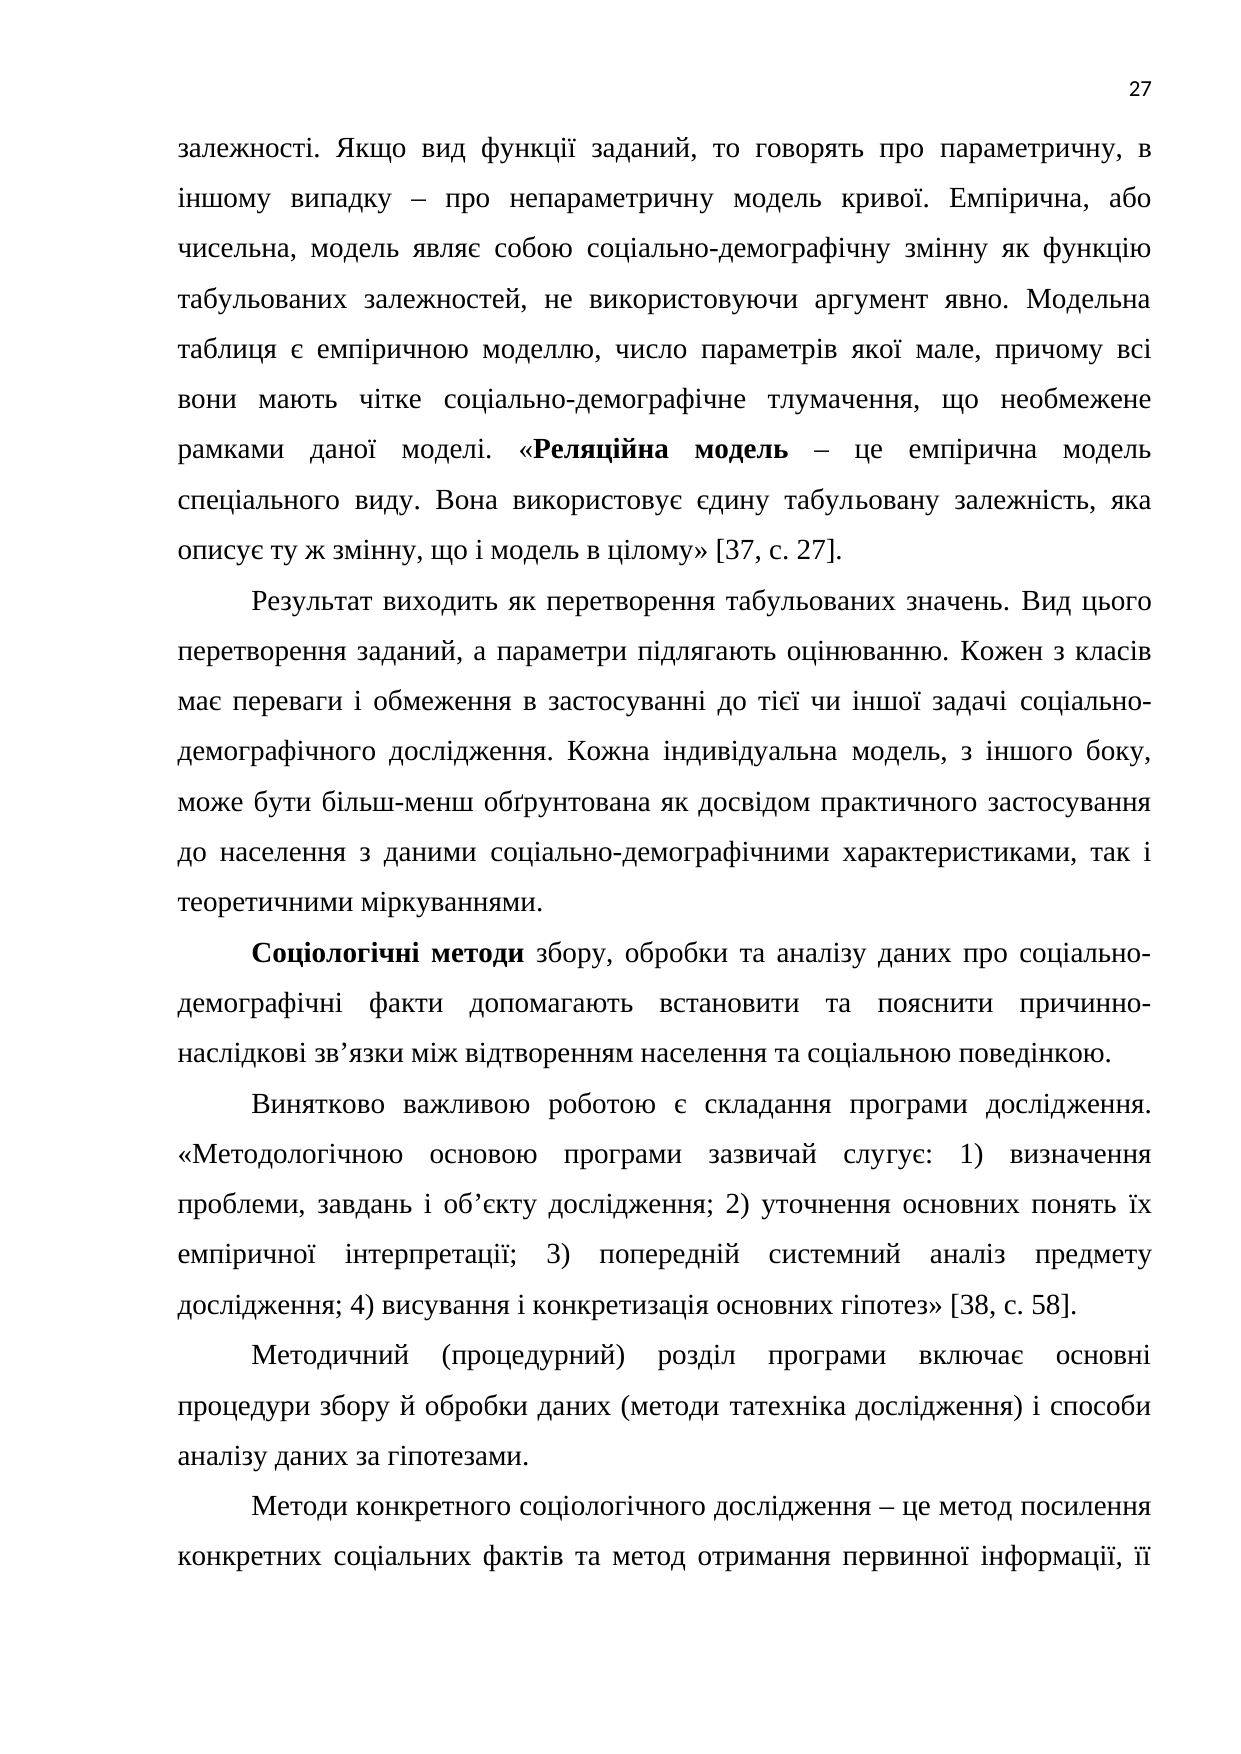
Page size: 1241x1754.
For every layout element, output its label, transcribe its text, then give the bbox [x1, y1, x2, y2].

text Методичний (процедурний) розділ програми включає основні процедури збору й обробки даних (методи татехніка дослідження) і способи аналізу даних за гіпотезами. [177, 1337, 1152, 1471]
text Результат виходить як перетворення табульованих значень. Вид цього перетворення заданий, а параметри підлягають оцінюванню. Кожен з класів має переваги і обмеження в застосуванні до тієї чи іншої задачі соціально-демографічного дослідження. Кожна індивідуальна модель, з іншого боку, може бути більш-менш обґрунтована як досвідом практичного застосування до населення з даними соціально-демографічними характеристиками, так і теоретичними міркуваннями. [177, 583, 1152, 918]
text Винятково важливою роботою є складання програми дослідження. «Методологічною основою програми зазвичай слугує: 1) визначення проблеми, завдань і об’єкту дослідження; 2) уточнення основних понять їх емпіричної інтерпретації; 3) попередній системний аналіз предмету дослідження; 4) висування і конкретизація основних гіпотез» [38, с. 58]. [177, 1086, 1152, 1321]
text Соціологічні методи збору, обробки та аналізу даних про соціально-демографічні факти допомагають встановити та пояснити причинно-наслідкові зв’язки між відтворенням населення та соціальною поведінкою. [177, 935, 1152, 1069]
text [177, 1488, 1152, 1572]
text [177, 130, 1152, 566]
